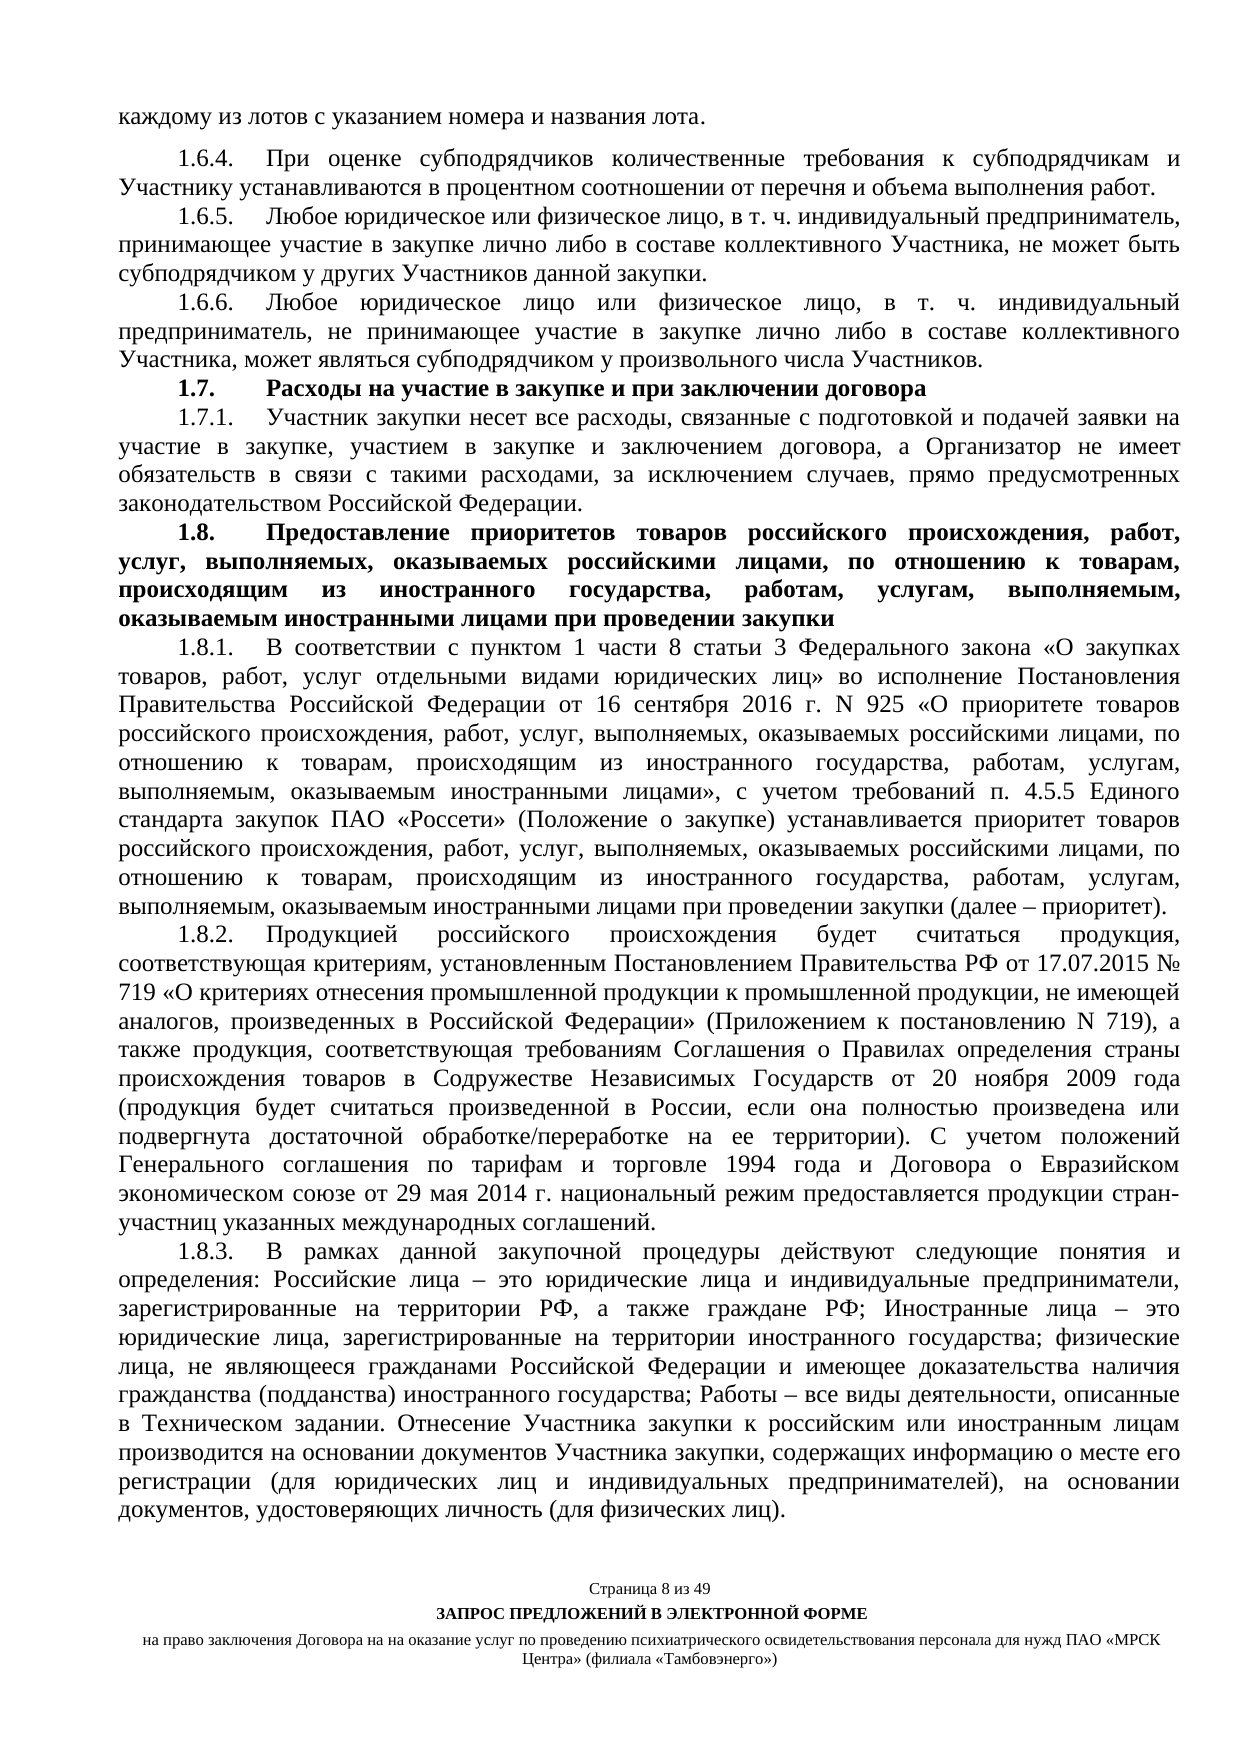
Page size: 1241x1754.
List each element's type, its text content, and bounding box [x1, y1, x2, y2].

subtitle Расходы на участие в закупке и при заключении договора [118, 373, 1181, 402]
subtitle Продукцией российского происхождения будет считаться продукция, соответствующая критериям, установленным Постановлением Правительства РФ от 17.07.2015 № 719 «О критериях отнесения промышленной продукции к промышленной продукции, не имеющей аналогов, произведенных в Российской Федерации» (Приложением к постановлению N 719), а также продукция, соответствующая требованиям Соглашения о Правилах определения страны происхождения товаров в Содружестве Независимых Государств от 20 ноября 2009 года (продукция будет считаться произведенной в России, если она полностью произведена или подвергнута достаточной обработке/переработке на ее территории). С учетом положений Генерального соглашения по тарифам и торговле 1994 года и Договора о Евразийском экономическом союзе от 29 мая 2014 г. национальный режим предоставляется продукции стран-участниц указанных международных соглашений. [118, 919, 1181, 1236]
subtitle Предоставление приоритетов товаров российского происхождения, работ, услуг, выполняемых, оказываемых российскими лицами, по отношению к товарам, происходящим из иностранного государства, работам, услугам, выполняемым, оказываемым иностранными лицами при проведении закупки [118, 517, 1181, 632]
subtitle В соответствии с пунктом 1 части 8 статьи 3 Федерального закона «О закупках товаров, работ, услуг отдельными видами юридических лиц» во исполнение Постановления Правительства Российской Федерации от 16 сентября 2016 г. N 925 «О приоритете товаров российского происхождения, работ, услуг, выполняемых, оказываемых российскими лицами, по отношению к товарам, происходящим из иностранного государства, работам, услугам, выполняемым, оказываемым иностранными лицами», с учетом требований п. 4.5.5 Единого стандарта закупок ПАО «Россети» (Положение о закупке) устанавливается приоритет товаров российского происхождения, работ, услуг, выполняемых, оказываемых российскими лицами, по отношению к товарам, происходящим из иностранного государства, работам, услугам, выполняемым, оказываемым иностранными лицами при проведении закупки (далее – приоритет). [118, 632, 1181, 919]
subtitle Участник закупки несет все расходы, связанные с подготовкой и подачей заявки на участие в закупке, участием в закупке и заключением договора, а Организатор не имеет обязательств в связи с такими расходами, за исключением случаев, прямо предусмотренных законодательством Российской Федерации. [118, 402, 1181, 517]
subtitle При оценке субподрядчиков количественные требования к субподрядчикам и Участнику устанавливаются в процентном соотношении от перечня и объема выполнения работ. [118, 143, 1181, 201]
subtitle Любое юридическое или физическое лицо, в т. ч. индивидуальный предприниматель, принимающее участие в закупке лично либо в составе коллективного Участника, не может быть субподрядчиком у других Участников данной закупки. [118, 201, 1181, 287]
subtitle В рамках данной закупочной процедуры действуют следующие понятия и определения: Российские лица – это юридические лица и индивидуальные предприниматели, зарегистрированные на территории РФ, а также граждане РФ; Иностранные лица – это юридические лица, зарегистрированные на территории иностранного государства; физические лица, не являющееся гражданами Российской Федерации и имеющее доказательства наличия гражданства (подданства) иностранного государства; Работы – все виды деятельности, описанные в Техническом задании. Отнесение Участника закупки к российским или иностранным лицам производится на основании документов Участника закупки, содержащих информацию о месте его регистрации (для юридических лиц и индивидуальных предпринимателей), на основании документов, удостоверяющих личность (для физических лиц). [118, 1236, 1181, 1523]
subtitle Любое юридическое лицо или физическое лицо, в т. ч. индивидуальный предприниматель, не принимающее участие в закупке лично либо в составе коллективного Участника, может являться субподрядчиком у произвольного числа Участников. [118, 287, 1181, 373]
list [118, 101, 1181, 130]
